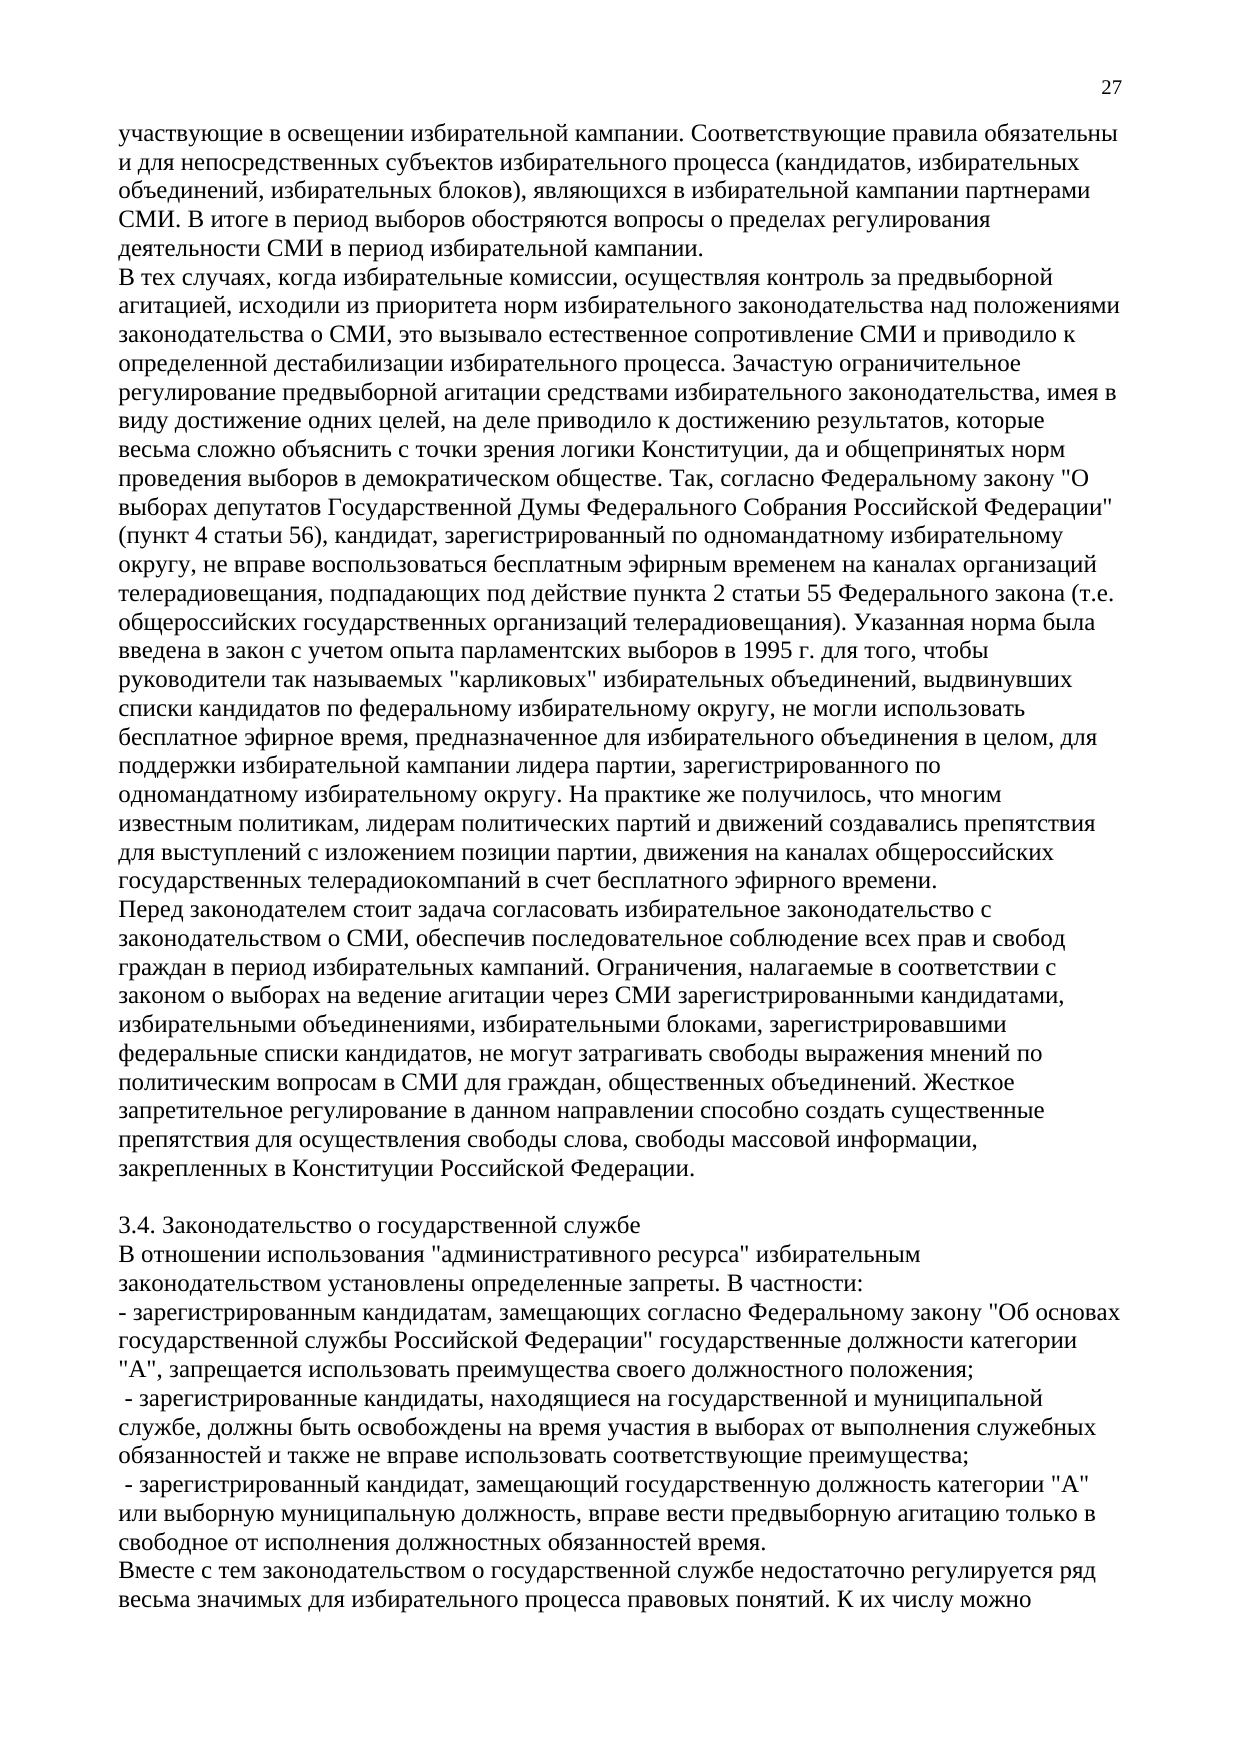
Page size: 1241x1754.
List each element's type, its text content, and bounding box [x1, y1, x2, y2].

text В тех случаях, когда избирательные комиссии, осуществляя контроль за предвыборной агитацией, исходили из приоритета норм избирательного законодательства над положениями законодательства о СМИ, это вызывало естественное сопротивление СМИ и приводило к определенной дестабилизации избирательного процесса. Зачастую ограничительное регулирование предвыборной агитации средствами избирательного законодательства, имея в виду достижение одних целей, на деле приводило к достижению результатов, которые весьма сложно объяснить с точки зрения логики Конституции, да и общепринятых норм проведения выборов в демократическом обществе. Так, согласно Федеральному закону "О выборах депутатов Государственной Думы Федерального Собрания Российской Федерации" (пункт 4 статьи 56), кандидат, зарегистрированный по одномандатному избирательному округу, не вправе воспользоваться бесплатным эфирным временем на каналах организаций телерадиовещания, подпадающих под действие пункта 2 статьи 55 Федерального закона (т.е. общероссийских государственных организаций телерадиовещания). Указанная норма была введена в закон с учетом опыта парламентских выборов в 1995 г. для того, чтобы руководители так называемых "карликовых" избирательных объединений, выдвинувших списки кандидатов по федеральному избирательному округу, не могли использовать бесплатное эфирное время, предназначенное для избирательного объединения в целом, для поддержки избирательной кампании лидера партии, зарегистрированного по одномандатному избирательному округу. На практике же получилось, что многим известным политикам, лидерам политических партий и движений создавались препятствия для выступлений с изложением позиции партии, движения на каналах общероссийских государственных телерадиокомпаний в счет бесплатного эфирного времени. [118, 262, 1122, 894]
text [118, 1556, 1122, 1613]
text 3.4. Законодательство о государственной службе [118, 1211, 1122, 1239]
text - зарегистрированным кандидатам, замещающих согласно Федеральному закону "Об основах государственной службы Российской Федерации" государственные должности категории "А", запрещается использовать преимущества своего должностного положения; [118, 1297, 1122, 1383]
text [118, 118, 1122, 262]
text В отношении использования "административного ресурса" избирательным законодательством установлены определенные запреты. В частности: [118, 1239, 1122, 1297]
text - зарегистрированные кандидаты, находящиеся на государственной и муниципальной службе, должны быть освобождены на время участия в выборах от выполнения служебных обязанностей и также не вправе использовать соответствующие преимущества; [118, 1383, 1122, 1469]
text - зарегистрированный кандидат, замещающий государственную должность категории "А" или выборную муниципальную должность, вправе вести предвыборную агитацию только в свободное от исполнения должностных обязанностей время. [118, 1469, 1122, 1556]
text Перед законодателем стоит задача согласовать избирательное законодательство с законодательством о СМИ, обеспечив последовательное соблюдение всех прав и свобод граждан в период избирательных кампаний. Ограничения, налагаемые в соответствии с законом о выборах на ведение агитации через СМИ зарегистрированными кандидатами, избирательными объединениями, избирательными блоками, зарегистрировавшими федеральные списки кандидатов, не могут затрагивать свободы выражения мнений по политическим вопросам в СМИ для граждан, общественных объединений. Жесткое запретительное регулирование в данном направлении способно создать существенные препятствия для осуществления свободы слова, свободы массовой информации, закрепленных в Конституции Российской Федерации. [118, 894, 1122, 1182]
